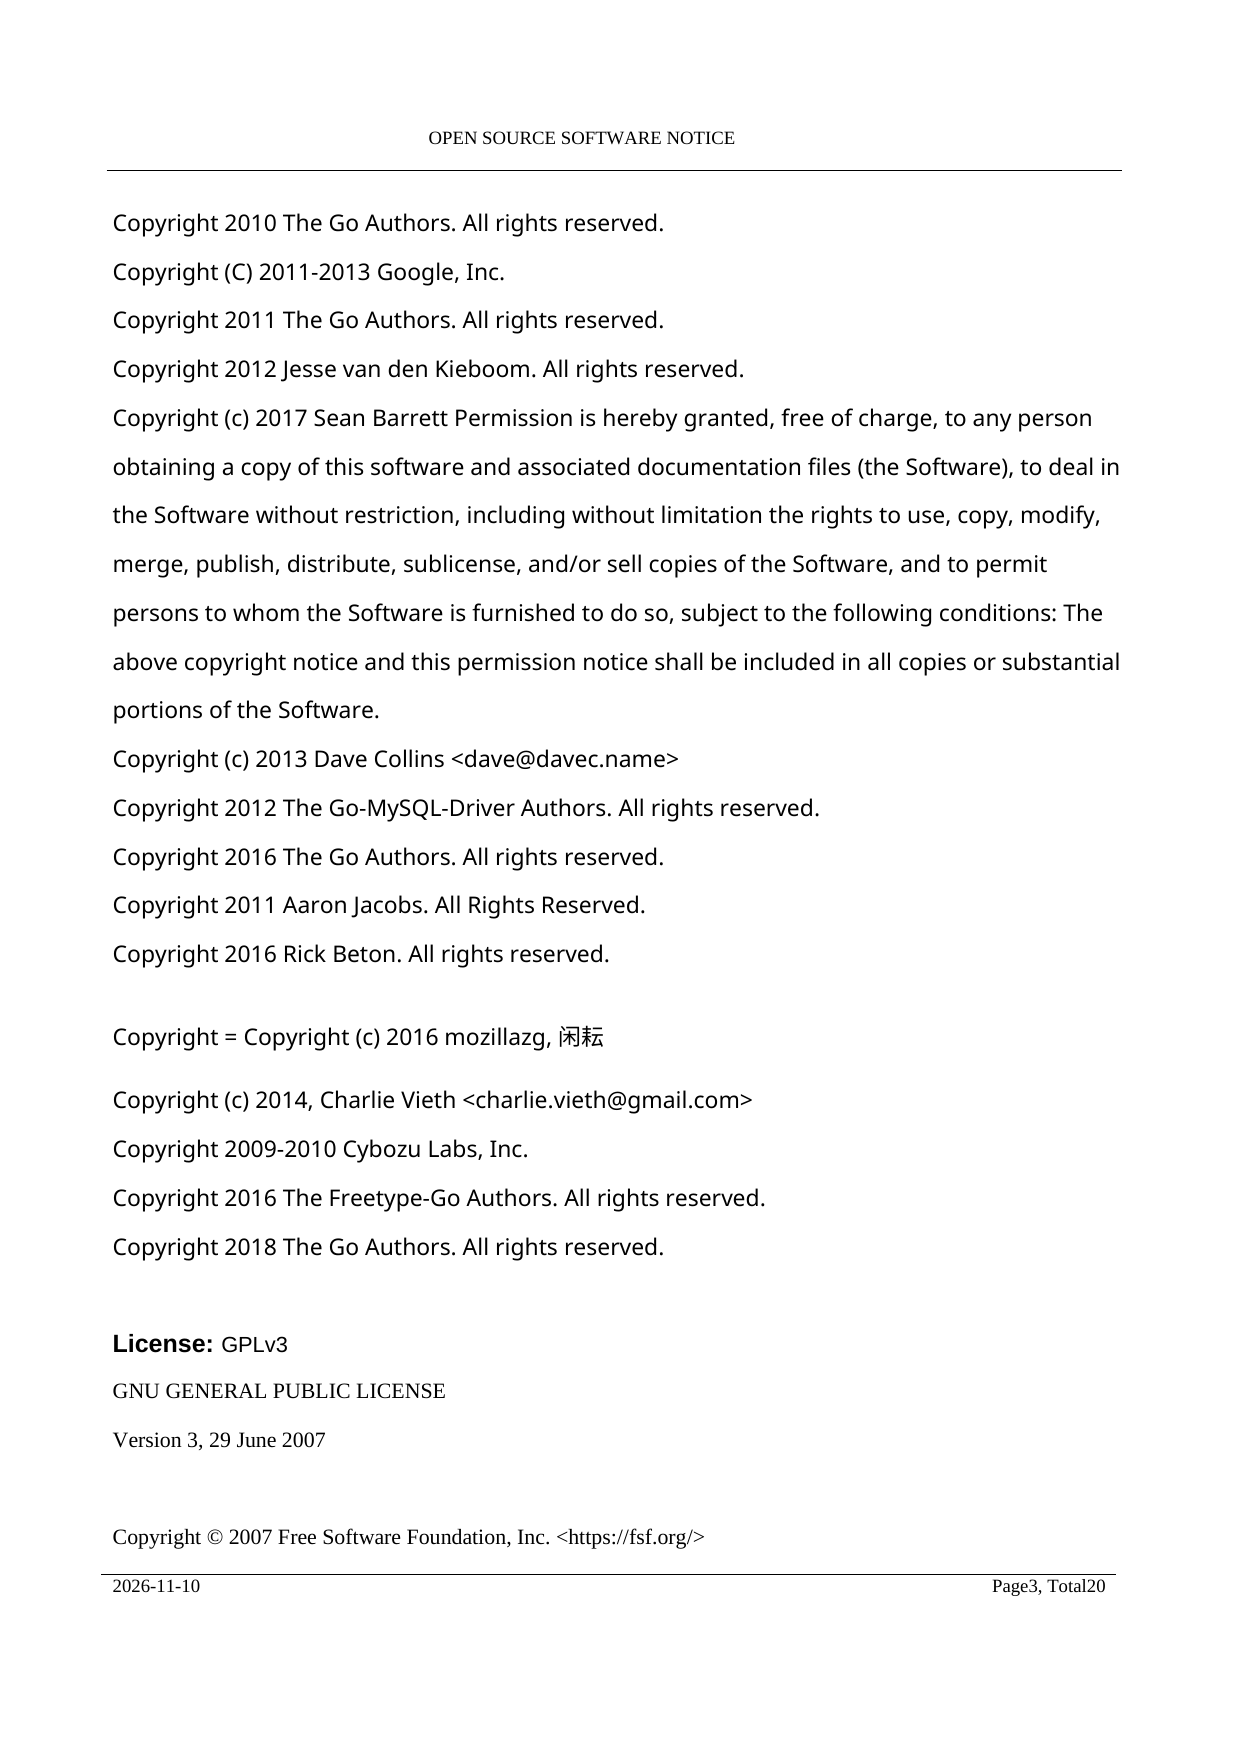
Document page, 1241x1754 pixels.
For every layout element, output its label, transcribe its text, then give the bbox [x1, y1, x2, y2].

text License: GPLv3 [112, 1328, 1128, 1360]
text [112, 206, 1128, 1311]
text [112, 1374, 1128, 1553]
